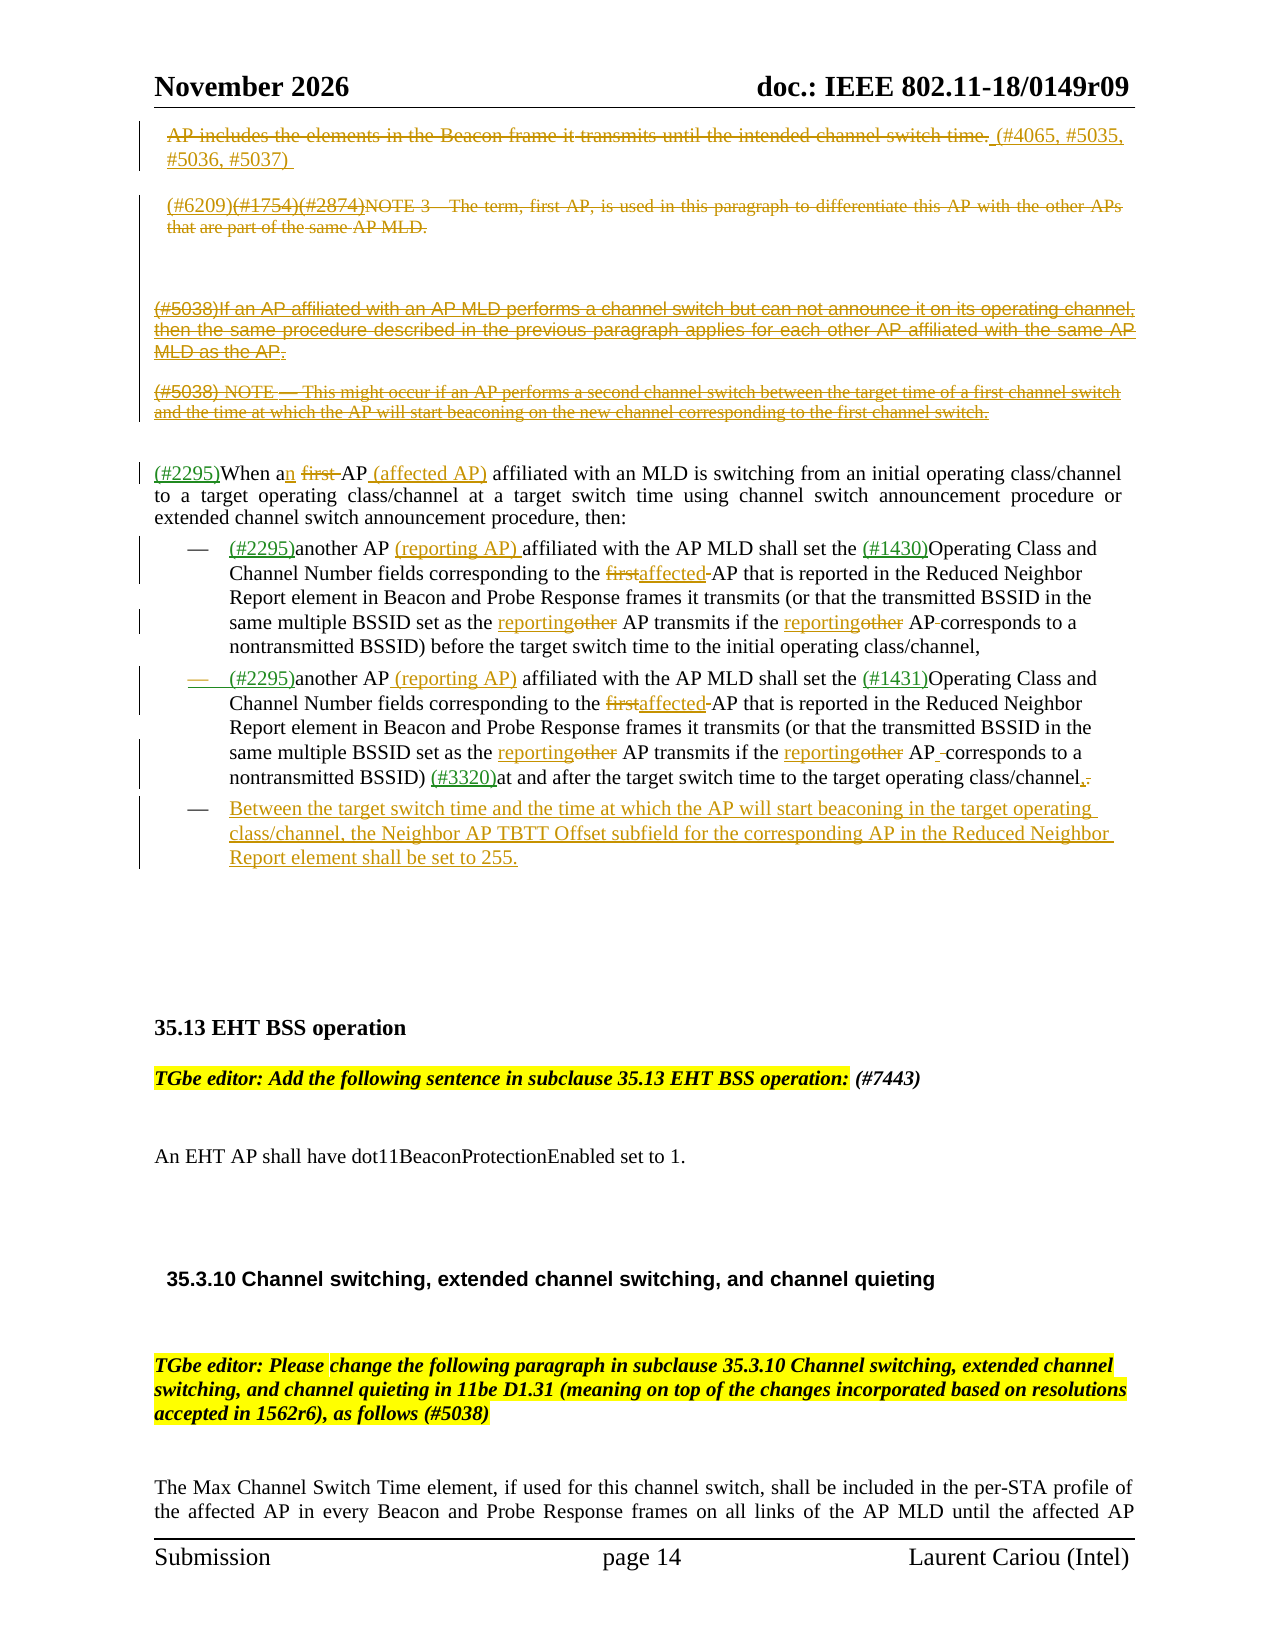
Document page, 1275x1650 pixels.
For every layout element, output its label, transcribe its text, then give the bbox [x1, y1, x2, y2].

list (#2295)another AP affiliated with the AP MLD shall set the (#1430)Operating Class and Channel Number fields corresponding to the AP that is reported in the Reduced Neighbor Report element in Beacon and Probe Response frames it transmits (or that the transmitted BSSID in the same multiple BSSID set as the AP transmits if the APcorresponds to a nontransmitted BSSID) before the target switch time to the initial operating class/channel, [187, 536, 1123, 658]
list (#2295)another AP affiliated with the AP MLD shall set the (#1431)Operating Class and Channel Number fields corresponding to the AP that is reported in the Reduced Neighbor Report element in Beacon and Probe Response frames it transmits (or that the transmitted BSSID in the same multiple BSSID set as the AP transmits if the APcorresponds to a nontransmitted BSSID) (#3320)at and after the target switch time to the target operating class/channel [187, 666, 1123, 789]
list Channel switching, extended channel switching, and channel quieting [166, 1267, 1135, 1291]
text TGbe editor: Please change the following paragraph in subclause 35.3.10 Channel switching, extended channel switching, and channel quieting in 11be D1.31 (meaning on top of the changes incorporated based on resolutions accepted in 1562r6), as follows (#5038) [490, 1353, 1135, 1425]
text An EHT AP shall have dot11BeaconProtectionEnabled set to 1. [154, 1143, 1088, 1168]
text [154, 1475, 1135, 1523]
text 35.13 EHT BSS operation [154, 1014, 1088, 1040]
text (#2295)When a AP affiliated with an MLD is switching from an initial operating class/channel to a target operating class/channel at a target switch time using channel switch announcement procedure or extended channel switch announcement procedure, then: [154, 462, 1123, 529]
text TGbe editor: Add the following sentence in subclause 35.13 EHT BSS operation: (#7443) [850, 1066, 1135, 1090]
